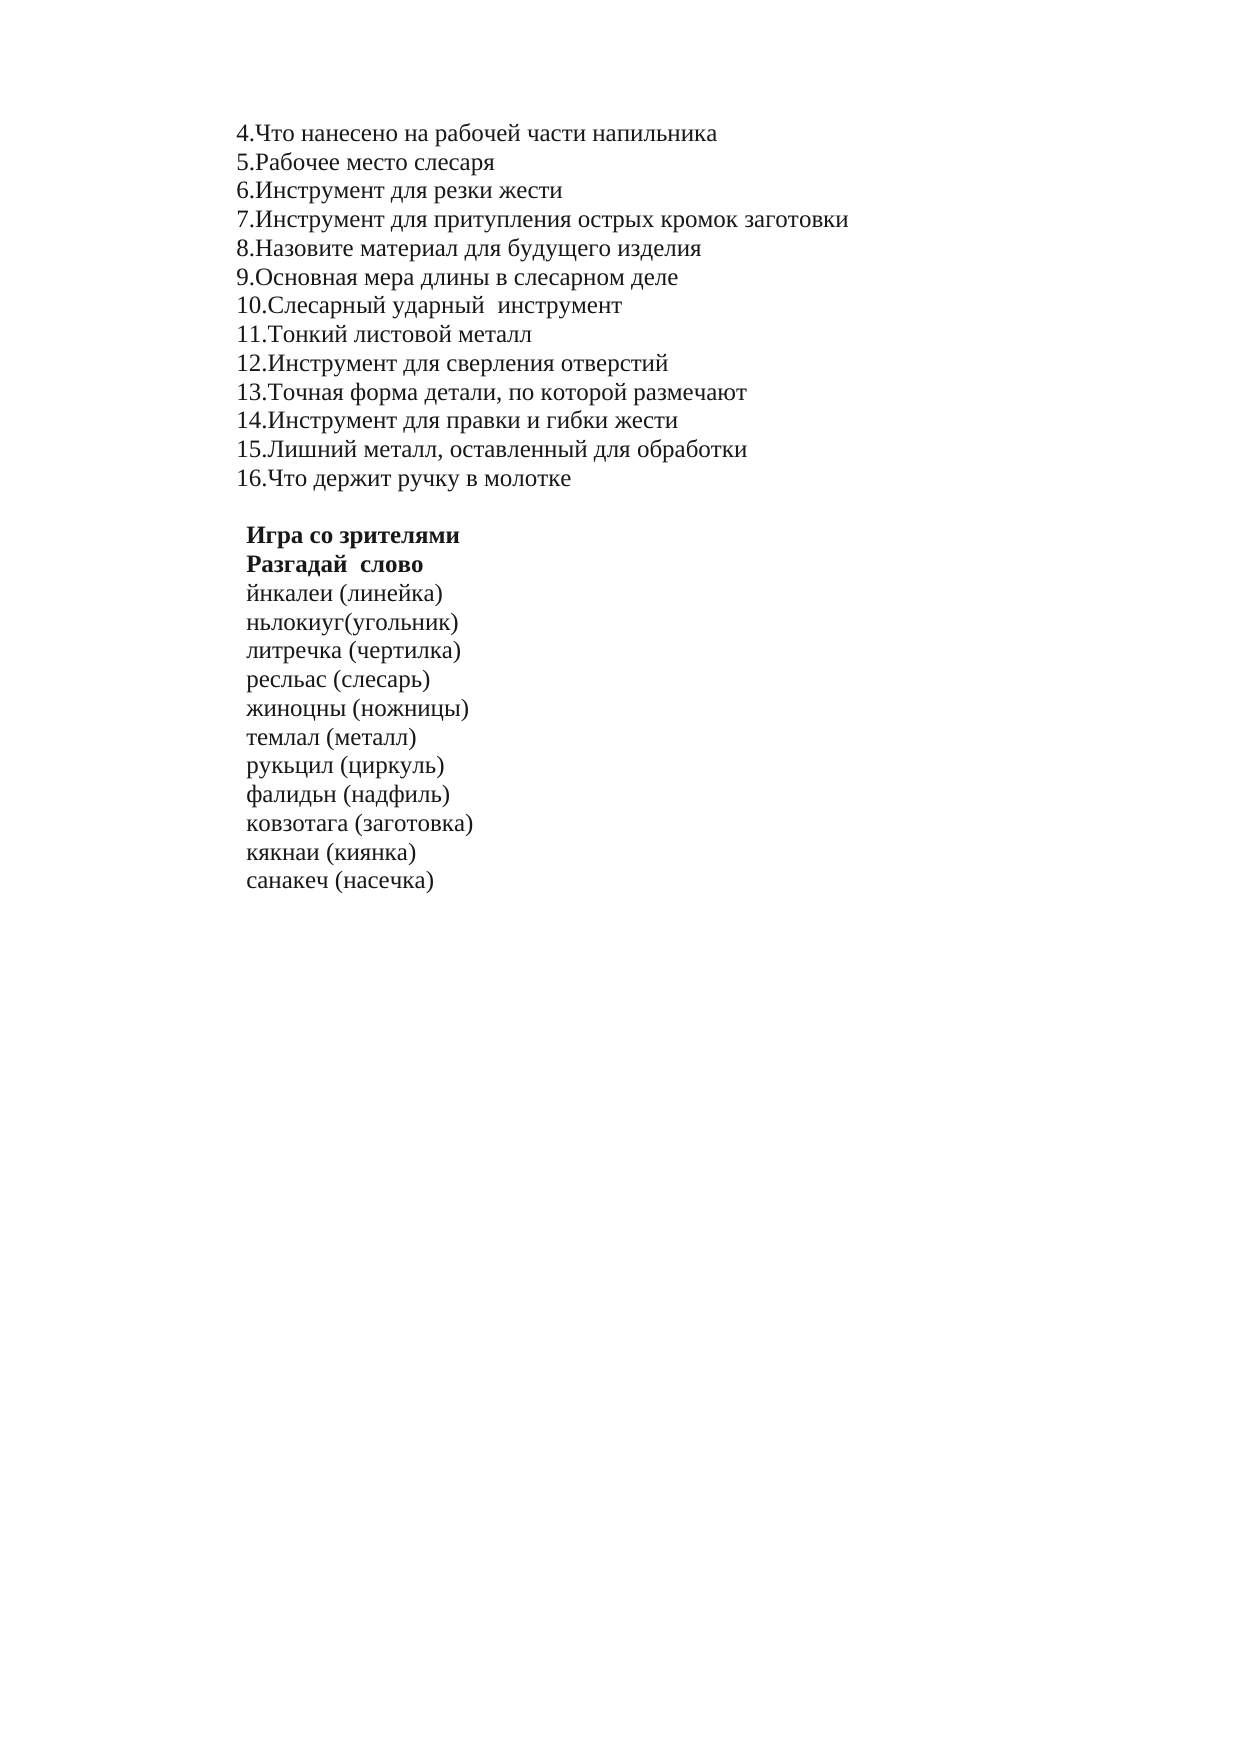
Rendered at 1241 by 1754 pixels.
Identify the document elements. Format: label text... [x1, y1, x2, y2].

text 5.Рабочее место слесаря [236, 147, 1152, 176]
text 4.Что нанесено на рабочей части напильника [236, 118, 1152, 147]
text санакеч (насечка) [177, 866, 1152, 894]
text темлал (металл) [177, 722, 1152, 751]
text ресльас (слесарь) [177, 664, 1152, 693]
text 11.Тонкий листовой металл [236, 319, 1152, 348]
text 12.Инструмент для сверления отверстий [236, 348, 1152, 377]
text 6.Инструмент для резки жести [236, 176, 1152, 204]
text 14.Инструмент для правки и гибки жести [236, 406, 1152, 434]
text 9.Основная мера длины в слесарном деле [236, 262, 1152, 291]
text жиноцны (ножницы) [177, 693, 1152, 722]
text 13.Точная форма детали, по которой размечают [236, 377, 1152, 406]
text Игра со зрителями [177, 521, 1152, 549]
text Разгадай слово [177, 549, 1152, 578]
text ковзотага (заготовка) [177, 808, 1152, 837]
text 15.Лишний металл, оставленный для обработки [236, 434, 1152, 463]
text рукьцил (циркуль) [177, 751, 1152, 779]
text 10.Слесарный ударный инструмент [236, 291, 1152, 319]
text фалидьн (надфиль) [177, 779, 1152, 808]
text йнкалеи (линейка) [177, 578, 1152, 607]
text литречка (чертилка) [177, 636, 1152, 664]
text ньлокиуг(угольник) [177, 607, 1152, 636]
text 16.Что держит ручку в молотке [236, 463, 1152, 492]
text 7.Инструмент для притупления острых кромок заготовки [236, 204, 1152, 233]
text 8.Назовите материал для будущего изделия [236, 233, 1152, 262]
text кякнаи (киянка) [177, 837, 1152, 866]
